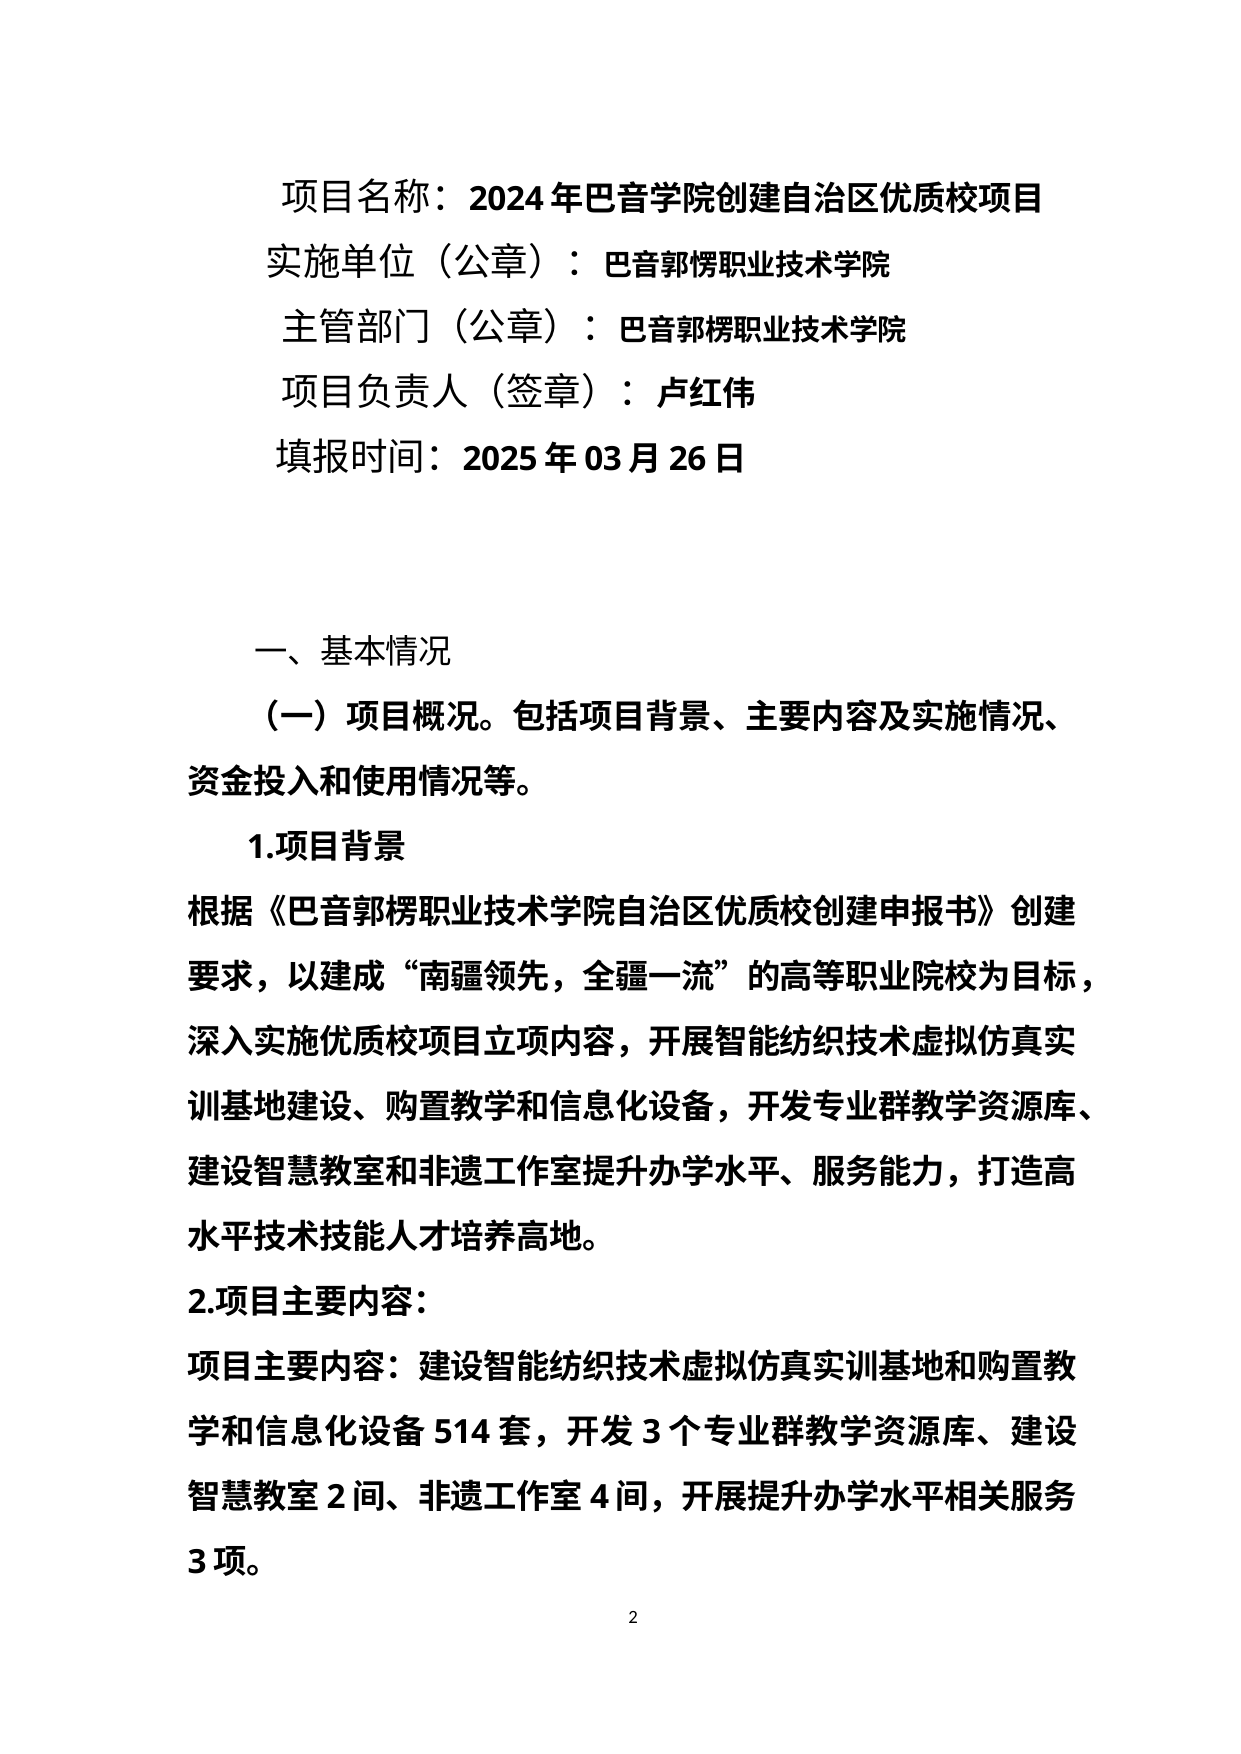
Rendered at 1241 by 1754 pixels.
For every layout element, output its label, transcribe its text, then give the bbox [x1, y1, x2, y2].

text 一、基本情况 [187, 617, 1078, 682]
text 项目负责人（签章）：卢红伟 [187, 357, 1078, 422]
text 填报时间：2025年03月26日 [216, 422, 1078, 487]
text （一）项目概况。包括项目背景、主要内容及实施情况、资金投入和使用情况等。 [187, 682, 1078, 812]
text 主管部门（公章）：巴音郭楞职业技术学院 [187, 292, 1078, 357]
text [187, 812, 1078, 1592]
text 实施单位（公章）：巴音郭愣职业技术学院 [187, 227, 1078, 292]
text 项目名称：2024年巴音学院创建自治区优质校项目 [187, 162, 1078, 227]
